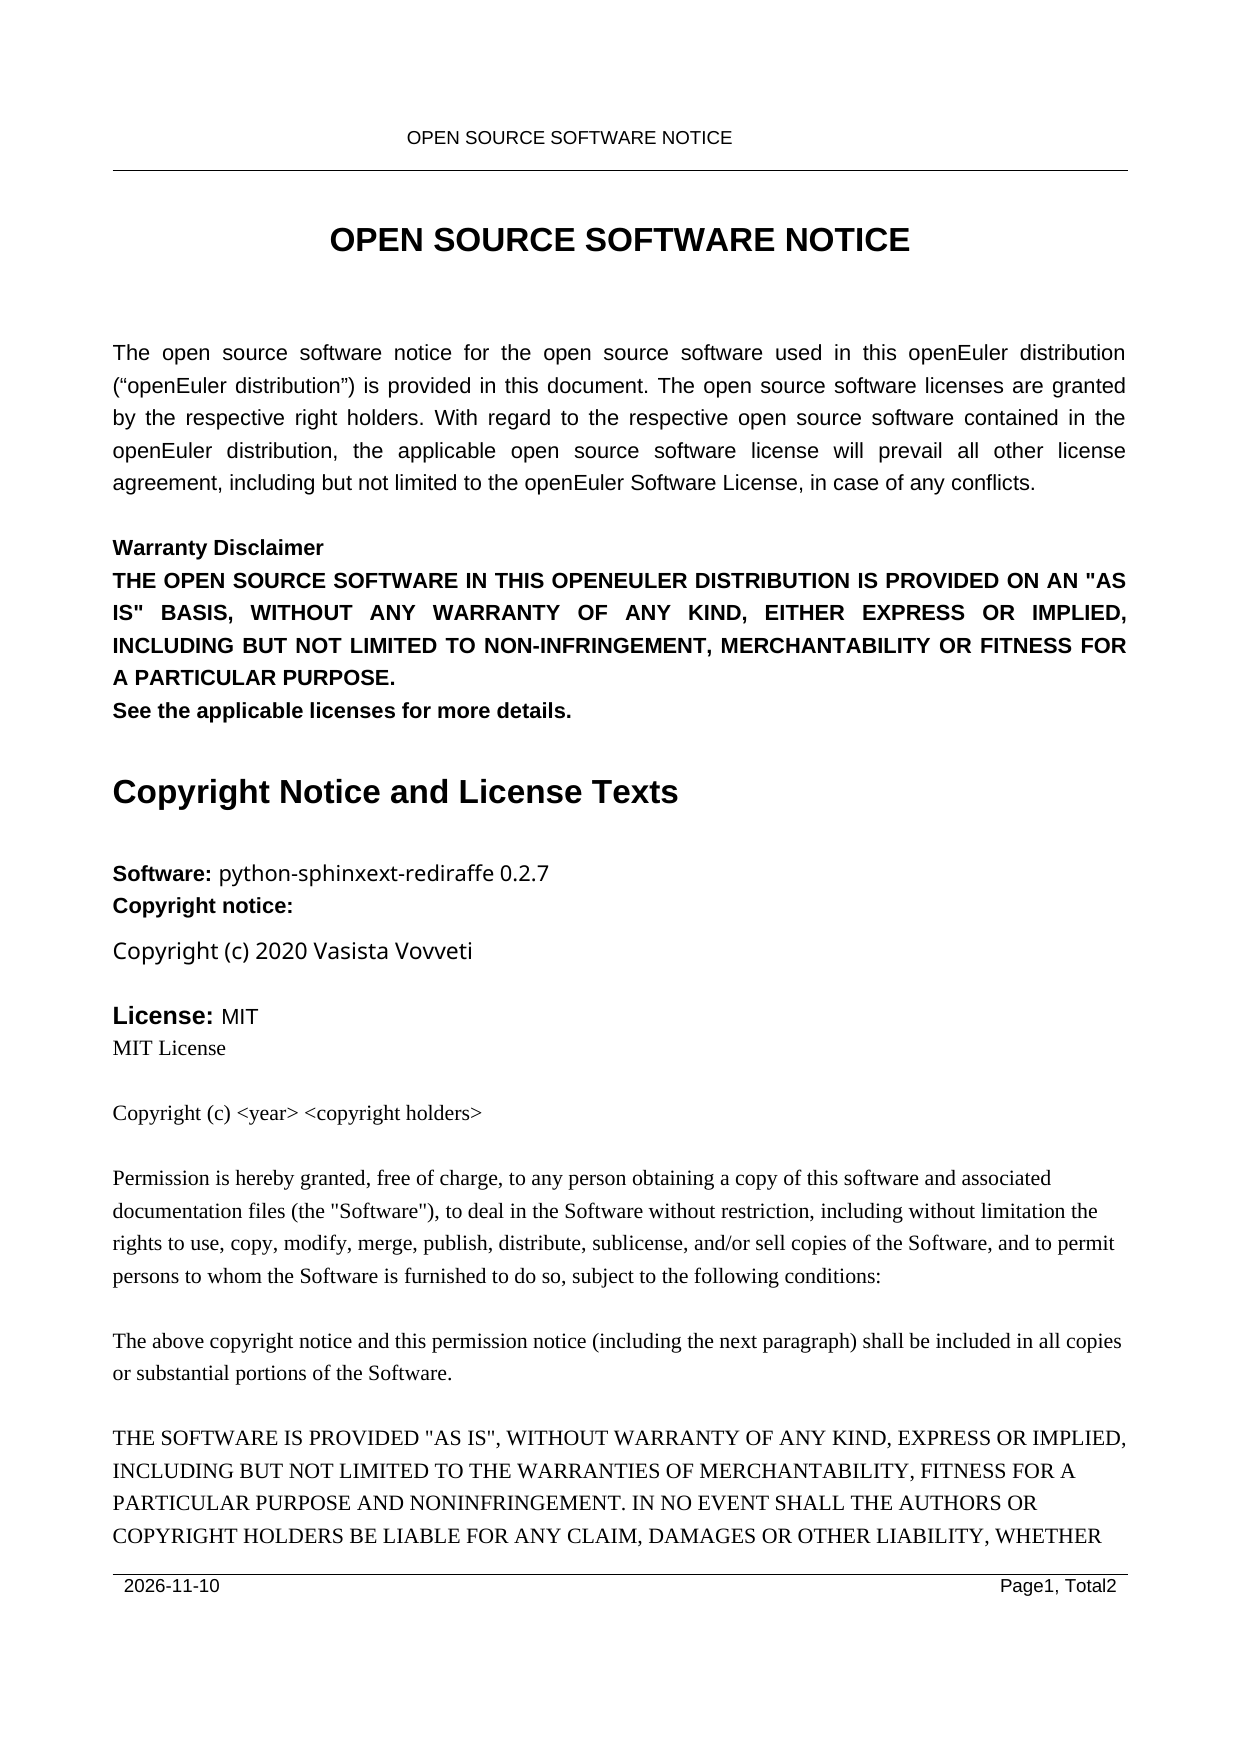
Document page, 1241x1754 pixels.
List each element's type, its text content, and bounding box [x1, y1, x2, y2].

text THE OPEN SOURCE SOFTWARE IN THIS OPENEULER DISTRIBUTION IS PROVIDED ON AN "AS IS" BASIS, WITHOUT ANY WARRANTY OF ANY KIND, EITHER EXPRESS OR IMPLIED, INCLUDING BUT NOT LIMITED TO NON-INFRINGEMENT, MERCHANTABILITY OR FITNESS FOR A PARTICULAR PURPOSE. See the applicable licenses for more details. [112, 564, 1128, 726]
text Copyright notice: [112, 889, 1128, 921]
text Copyright Notice and License Texts [112, 759, 1128, 824]
text OPEN SOURCE SOFTWARE NOTICE [112, 206, 1128, 271]
text Copyright (c) 2020 Vasista Vovveti [112, 934, 1128, 999]
text The open source software notice for the open source software used in this openEuler distribution (“openEuler distribution”) is provided in this document. The open source software licenses are granted by the respective right holders. With regard to the respective open source software contained in the openEuler distribution, the applicable open source software license will prevail all other license agreement, including but not limited to the openEuler Software License, in case of any conflicts. [112, 336, 1128, 499]
text Warranty Disclaimer [112, 531, 1128, 564]
title Software: python-sphinxext-rediraffe 0.2.7 [112, 856, 1128, 889]
text License: MIT [112, 999, 1128, 1031]
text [112, 1031, 1128, 1551]
